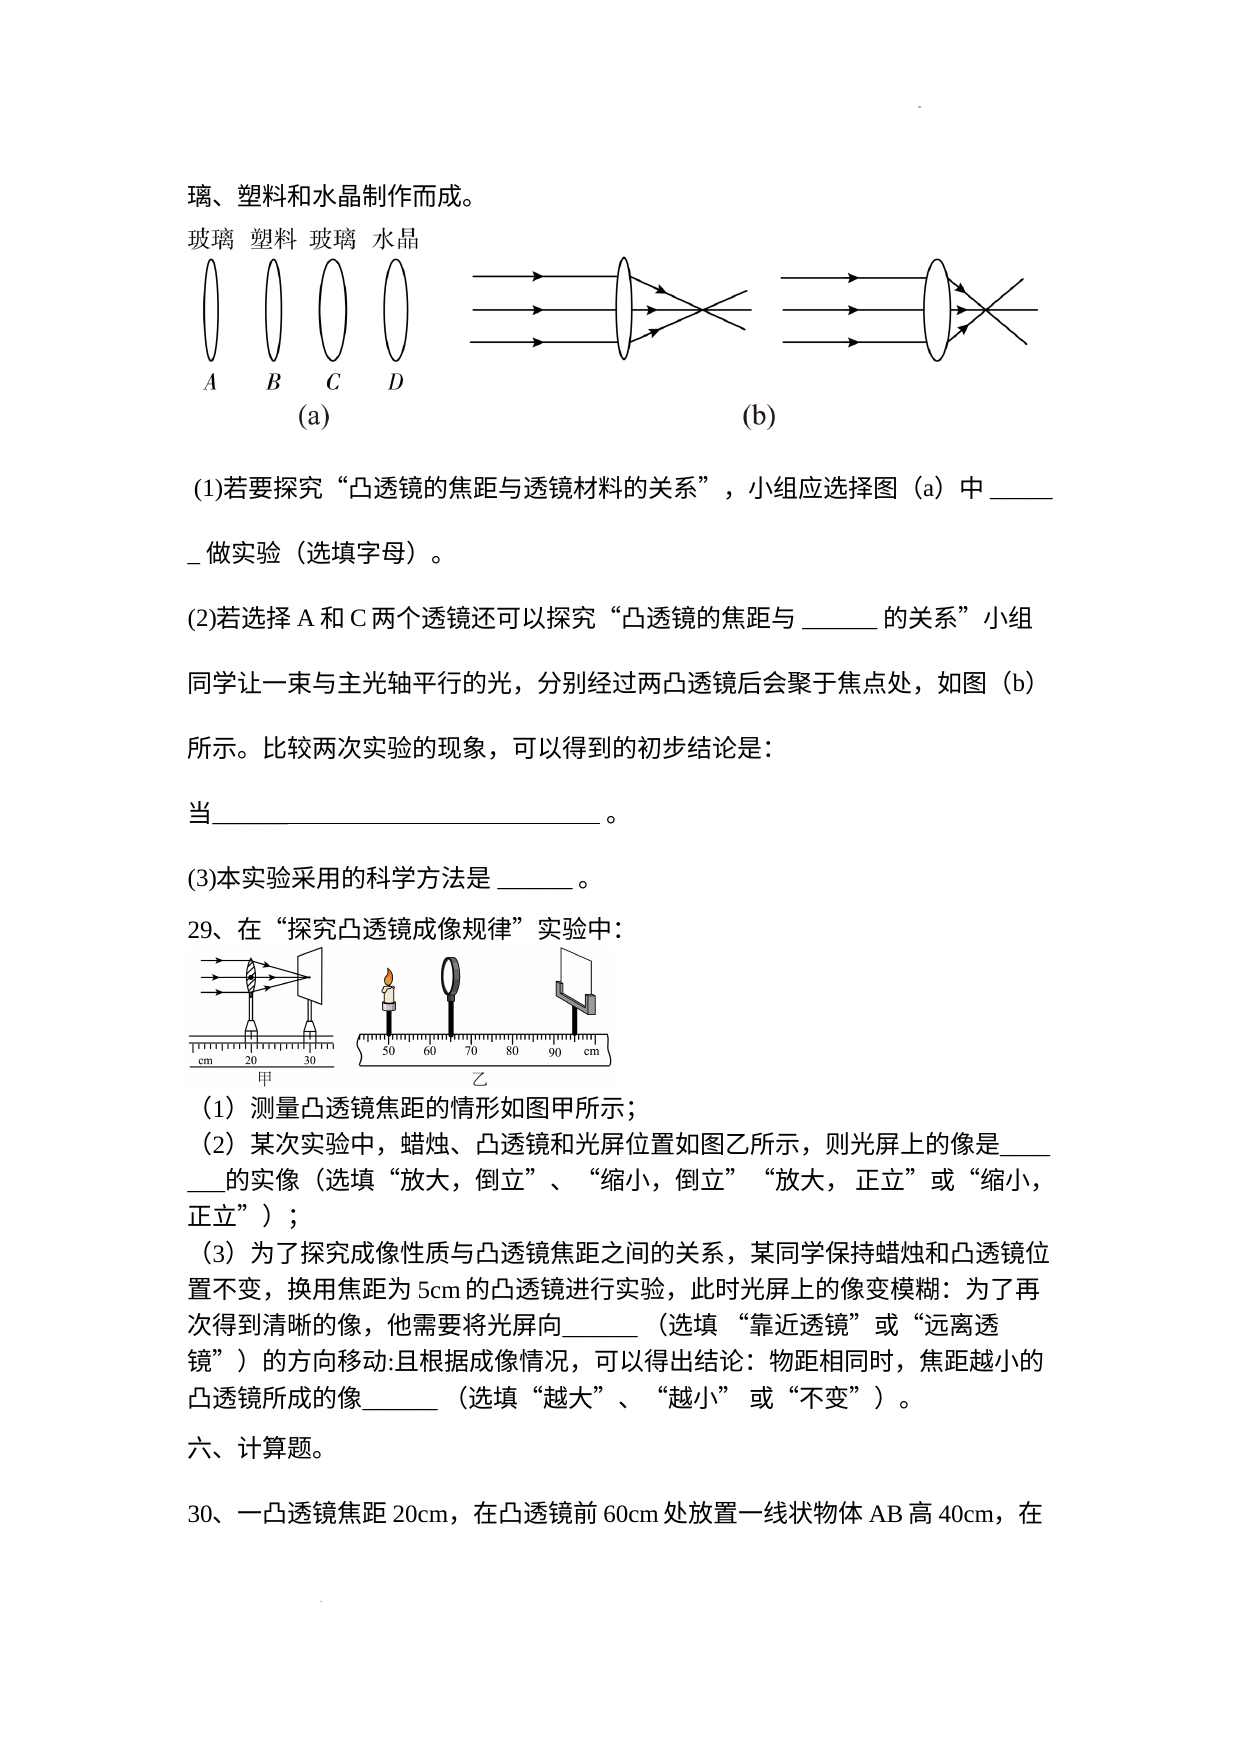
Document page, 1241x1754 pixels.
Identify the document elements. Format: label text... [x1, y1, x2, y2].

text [187, 1479, 1053, 1544]
text （3）为了探究成像性质与凸透镜焦距之间的关系，某同学保持蜡烛和凸透镜位置不变，换用焦距为5cm的凸透镜进行实验，此时光屏上的像变模糊：为了再次得到清晰的像，他需要将光屏向______ （选填 “靠近透镜”或“远离透镜”）的方向移动:且根据成像情况，可以得出结论：物距相同时，焦距越小的凸透镜所成的像______ （选填“越大”、“越小” 或“不变”）。 [187, 1233, 1053, 1414]
text (1)若要探究“凸透镜的焦距与透镜材料的关系”，小组应选择图（a）中 ______ 做实验（选填字母）。 [187, 454, 1053, 584]
picture [187, 226, 1038, 430]
text 六、计算题。 [187, 1414, 1053, 1479]
text （1）测量凸透镜焦距的情形如图甲所示； [187, 1088, 1053, 1124]
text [187, 162, 1053, 227]
text 29、在“探究凸透镜成像规律”实验中： [187, 909, 1053, 946]
text 当______ 。 [187, 779, 1053, 844]
text （2）某次实验中，蜡烛、凸透镜和光屏位置如图乙所示，则光屏上的像是_______的实像（选填“放大，倒立”、“缩小，倒立”“放大， 正立”或“缩小，正立”）； [187, 1124, 1053, 1233]
text (2)若选择A和C两个透镜还可以探究“凸透镜的焦距与 ______ 的关系”小组同学让一束与主光轴平行的光，分别经过两凸透镜后会聚于焦点处，如图（b）所示。比较两次实验的现象，可以得到的初步结论是： [187, 584, 1053, 779]
picture [187, 945, 613, 1088]
text (3)本实验采用的科学方法是 ______ 。 [187, 844, 1053, 909]
